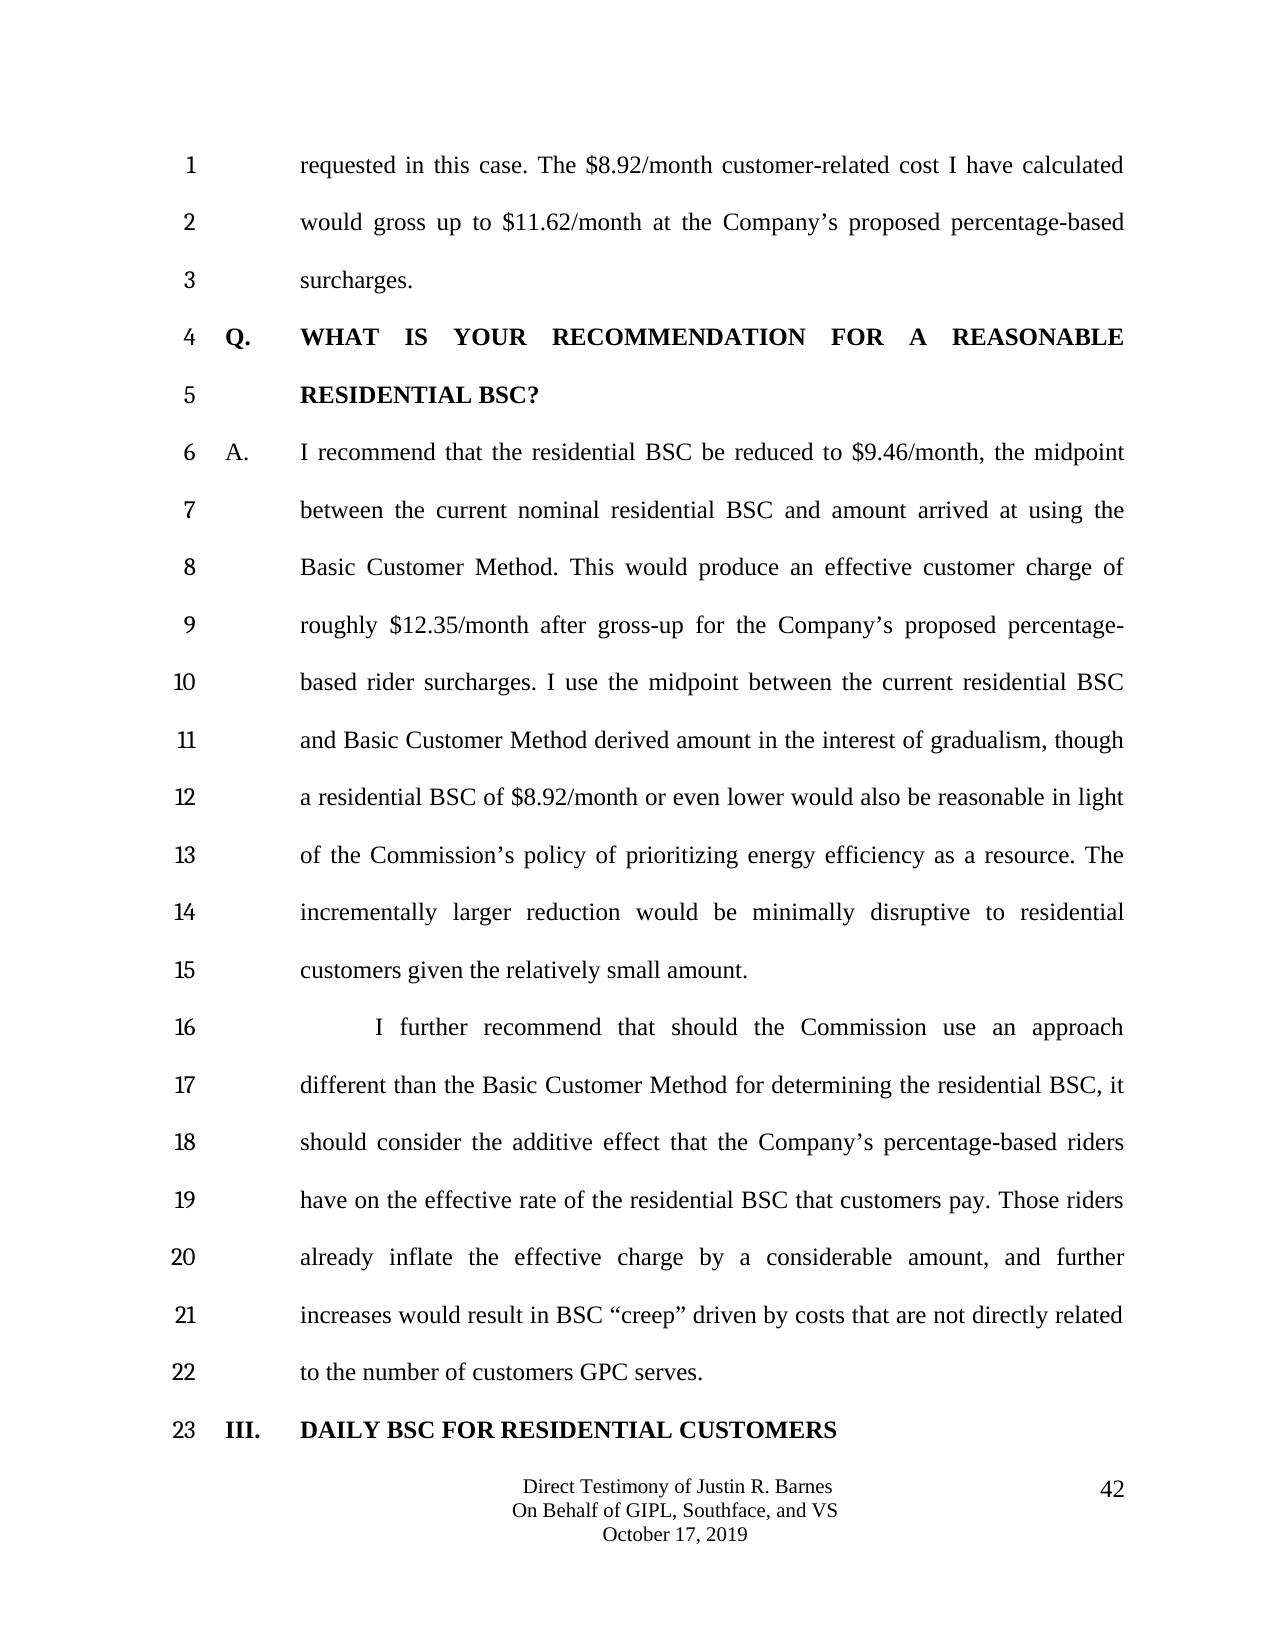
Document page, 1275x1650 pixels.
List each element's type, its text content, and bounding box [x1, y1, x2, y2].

subtitle Q. What is your recommendation for a reasonable residential BSC? [225, 322, 1125, 409]
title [225, 150, 1125, 294]
title A. I recommend that the residential BSC be reduced to $9.46/month, the midpoint between the current nominal residential BSC and amount arrived at using the Basic Customer Method. This would produce an effective customer charge of roughly $12.35/month after gross-up for the Company’s proposed percentage-based rider surcharges. I use the midpoint between the current residential BSC and Basic Customer Method derived amount in the interest of gradualism, though a residential BSC of $8.92/month or even lower would also be reasonable in light of the Commission’s policy of prioritizing energy efficiency as a resource. The incrementally larger reduction would be minimally disruptive to residential customers given the relatively small amount. [225, 437, 1125, 984]
subtitle III. Daily BSC for Residential Customers [225, 1415, 1125, 1444]
title I further recommend that should the Commission use an approach different than the Basic Customer Method for determining the residential BSC, it should consider the additive effect that the Company’s percentage-based riders have on the effective rate of the residential BSC that customers pay. Those riders already inflate the effective charge by a considerable amount, and further increases would result in BSC “creep” driven by costs that are not directly related to the number of customers GPC serves. [225, 1012, 1125, 1386]
